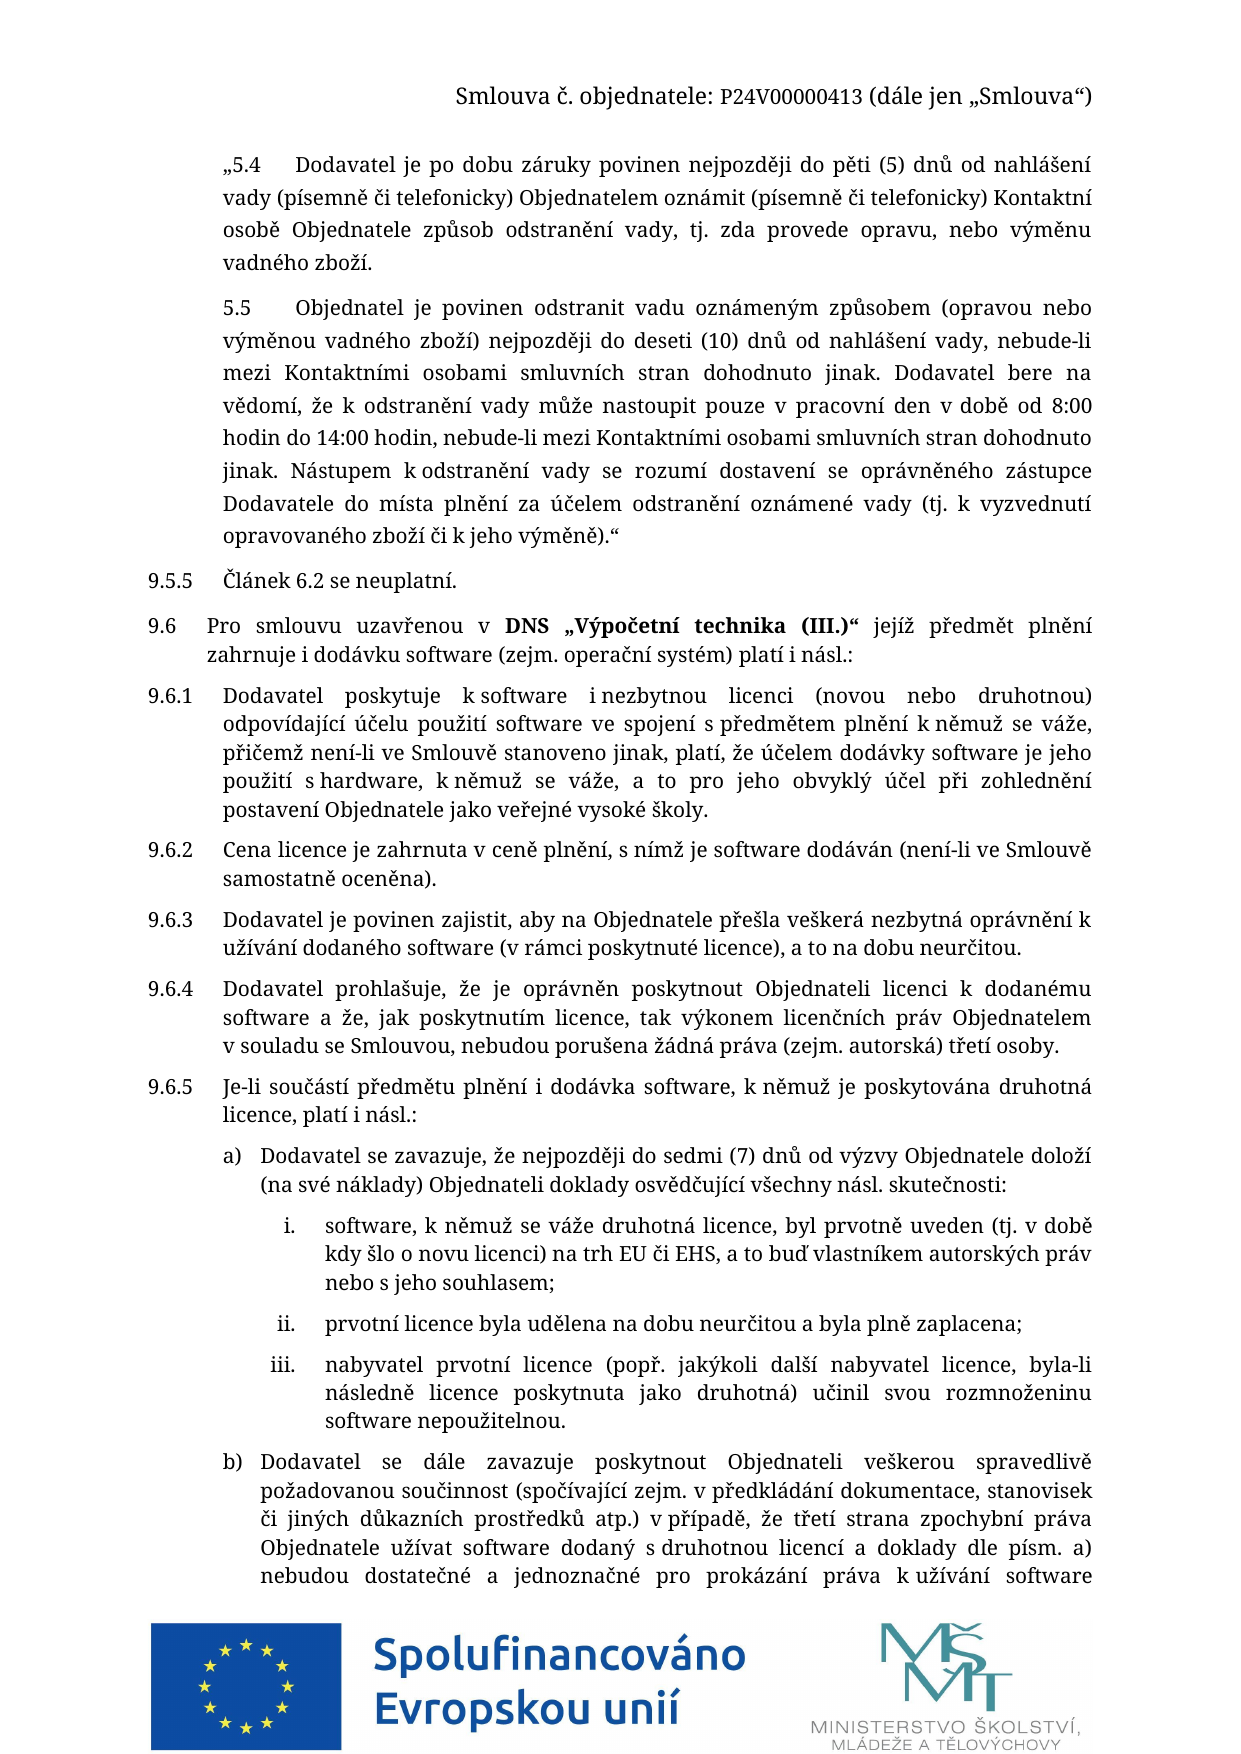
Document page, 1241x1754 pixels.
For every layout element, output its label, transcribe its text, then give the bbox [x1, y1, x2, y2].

list 5.5 Objednatel je povinen odstranit vadu oznámeným způsobem (opravou nebo výměnou vadného zboží) nejpozději do deseti (10) dnů od nahlášení vady, nebude-li mezi Kontaktními osobami smluvních stran dohodnuto jinak. Dodavatel bere na vědomí, že k odstranění vady může nastoupit pouze v pracovní den v době od 8:00 hodin do 14:00 hodin, nebude-li mezi Kontaktními osobami smluvních stran dohodnuto jinak. Nástupem k odstranění vady se rozumí dostavení se oprávněného zástupce Dodavatele do místa plnění za účelem odstranění oznámené vady (tj. k vyzvednutí opravovaného zboží či k jeho výměně).“ [223, 293, 1093, 550]
list Dodavatel se zavazuje, že nejpozději do sedmi (7) dnů od výzvy Objednatele doloží (na své náklady) Objednateli doklady osvědčující všechny násl. skutečnosti: [223, 1142, 1093, 1198]
list Článek 6.2 se neuplatní. [148, 566, 1093, 595]
picture [147, 1619, 1093, 1754]
list Dodavatel prohlašuje, že je oprávněn poskytnout Objednateli licenci k dodanému software a že, jak poskytnutím licence, tak výkonem licenčních práv Objednatelem v souladu se Smlouvou, nebudou porušena žádná práva (zejm. autorská) třetí osoby. [148, 974, 1093, 1060]
list Dodavatel je povinen zajistit, aby na Objednatele přešla veškerá nezbytná oprávnění k užívání dodaného software (v rámci poskytnuté licence), a to na dobu neurčitou. [148, 905, 1093, 962]
list Pro smlouvu uzavřenou v DNS „Výpočetní technika (III.)“ jejíž předmět plnění zahrnuje i dodávku software (zejm. operační systém) platí i násl.: [148, 612, 1093, 668]
list Cena licence je zahrnuta v ceně plnění, s nímž je software dodáván (není-li ve Smlouvě samostatně oceněna). [148, 836, 1093, 892]
list Dodavatel poskytuje k software i nezbytnou licenci (novou nebo druhotnou) odpovídající účelu použití software ve spojení s předmětem plnění k němuž se váže, přičemž není-li ve Smlouvě stanoveno jinak, platí, že účelem dodávky software je jeho použití s hardware, k němuž se váže, a to pro jeho obvyklý účel při zohlednění postavení Objednatele jako veřejné vysoké školy. [148, 681, 1093, 823]
list nabyvatel prvotní licence (popř. jakýkoli další nabyvatel licence, byla-li následně licence poskytnuta jako druhotná) učinil svou rozmnoženinu software nepoužitelnou. [295, 1350, 1093, 1435]
list prvotní licence byla udělena na dobu neurčitou a byla plně zaplacena; [295, 1309, 1093, 1337]
list Je-li součástí předmětu plnění i dodávka software, k němuž je poskytována druhotná licence, platí i násl.: [148, 1072, 1093, 1129]
list „5.4 Dodavatel je po dobu záruky povinen nejpozději do pěti (5) dnů od nahlášení vady (písemně či telefonicky) Objednatelem oznámit (písemně či telefonicky) Kontaktní osobě Objednatele způsob odstranění vady, tj. zda provede opravu, nebo výměnu vadného zboží. [223, 150, 1093, 276]
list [223, 1447, 1093, 1590]
list software, k němuž se váže druhotná licence, byl prvotně uveden (tj. v době kdy šlo o novu licenci) na trh EU či EHS, a to buď vlastníkem autorských práv nebo s jeho souhlasem; [295, 1211, 1093, 1296]
